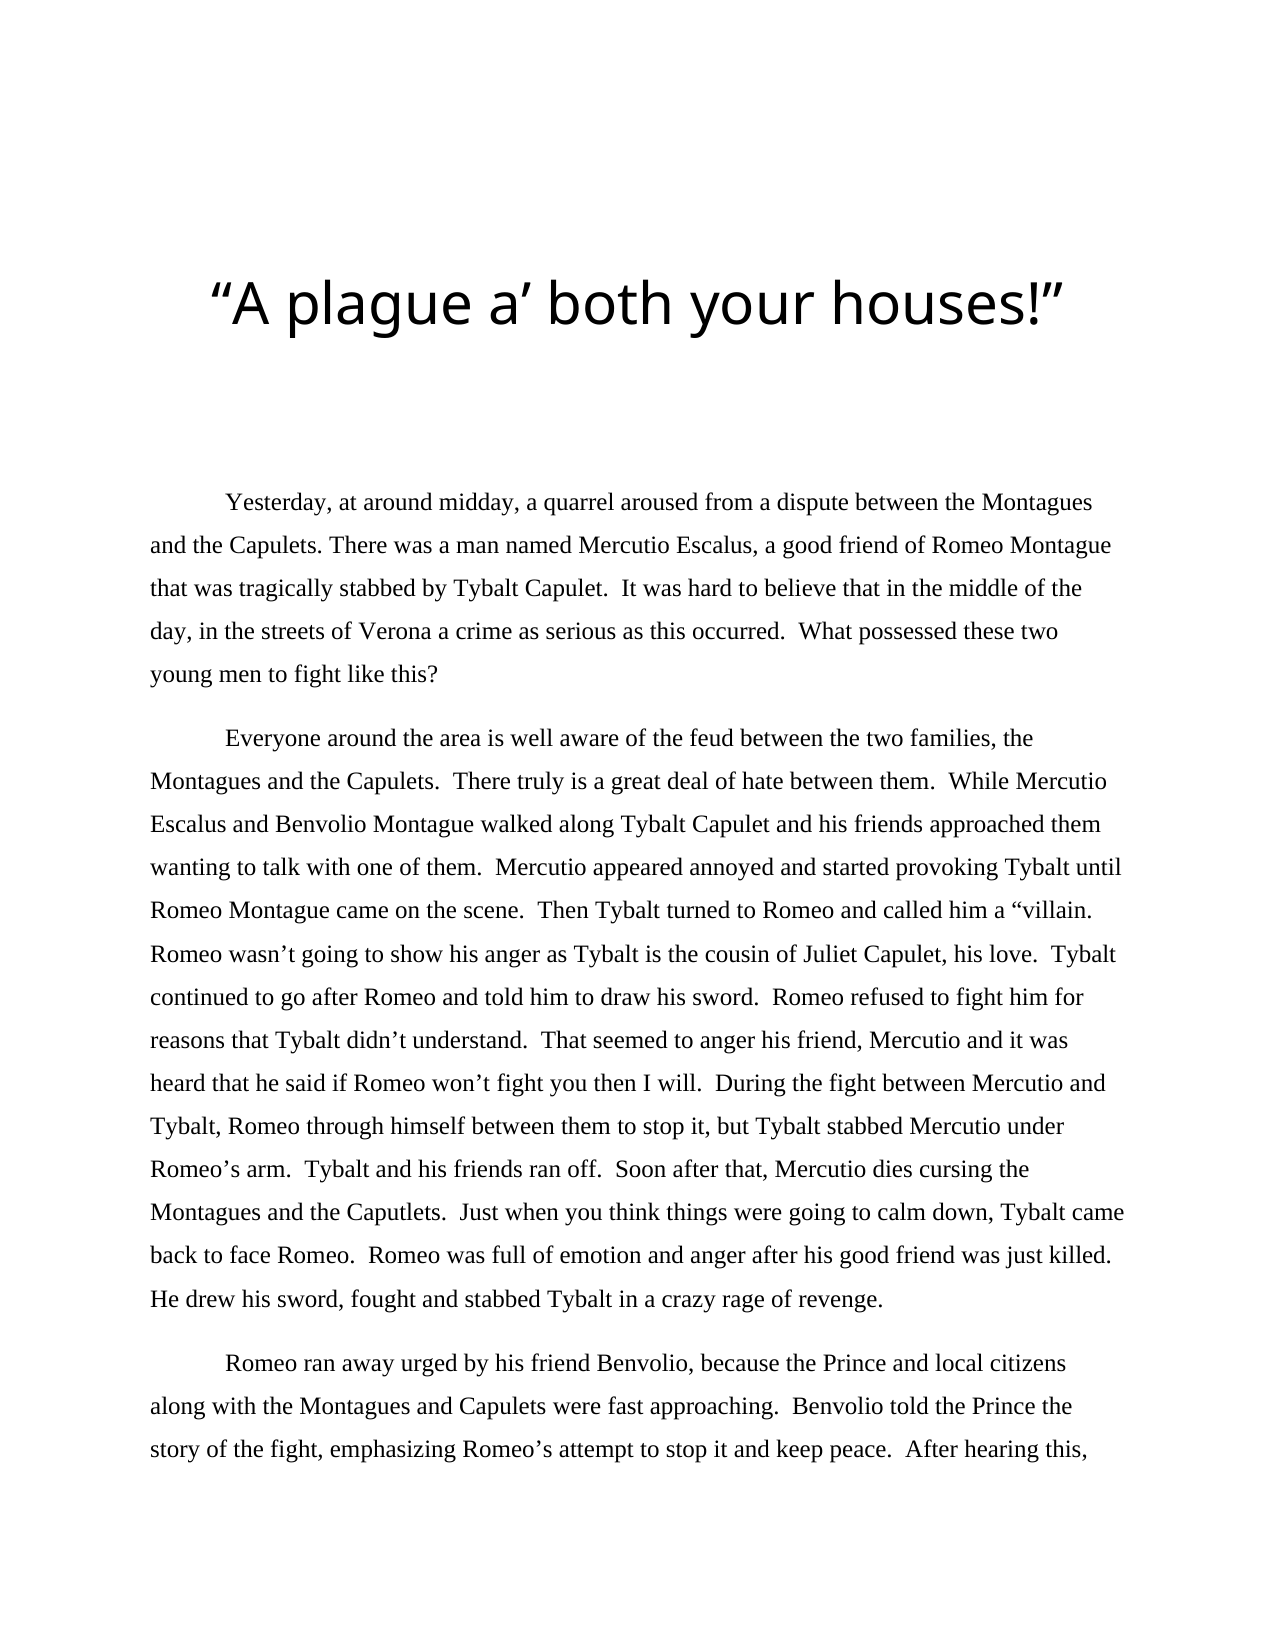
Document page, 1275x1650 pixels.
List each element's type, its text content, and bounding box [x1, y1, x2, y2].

text Everyone around the area is well aware of the feud between the two families, the Montagues and the Capulets. There truly is a great deal of hate between them. While Mercutio Escalus and Benvolio Montague walked along Tybalt Capulet and his friends approached them wanting to talk with one of them. Mercutio appeared annoyed and started provoking Tybalt until Romeo Montague came on the scene. Then Tybalt turned to Romeo and called him a “villain. Romeo wasn’t going to show his anger as Tybalt is the cousin of Juliet Capulet, his love. Tybalt continued to go after Romeo and told him to draw his sword. Romeo refused to fight him for reasons that Tybalt didn’t understand. That seemed to anger his friend, Mercutio and it was heard that he said if Romeo won’t fight you then I will. During the fight between Mercutio and Tybalt, Romeo through himself between them to stop it, but Tybalt stabbed Mercutio under Romeo’s arm. Tybalt and his friends ran off. Soon after that, Mercutio dies cursing the Montagues and the Caputlets. Just when you think things were going to calm down, Tybalt came back to face Romeo. Romeo was full of emotion and anger after his good friend was just killed. He drew his sword, fought and stabbed Tybalt in a crazy rage of revenge. [150, 723, 1125, 1312]
text Yesterday, at around midday, a quarrel aroused from a dispute between the Montagues and the Capulets. There was a man named Mercutio Escalus, a good friend of Romeo Montague that was tragically stabbed by Tybalt Capulet. It was hard to believe that in the middle of the day, in the streets of Verona a crime as serious as this occurred. What possessed these two young men to fight like this? [150, 487, 1125, 688]
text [150, 1348, 1125, 1463]
text “A plague a’ both your houses!” [150, 262, 1125, 342]
